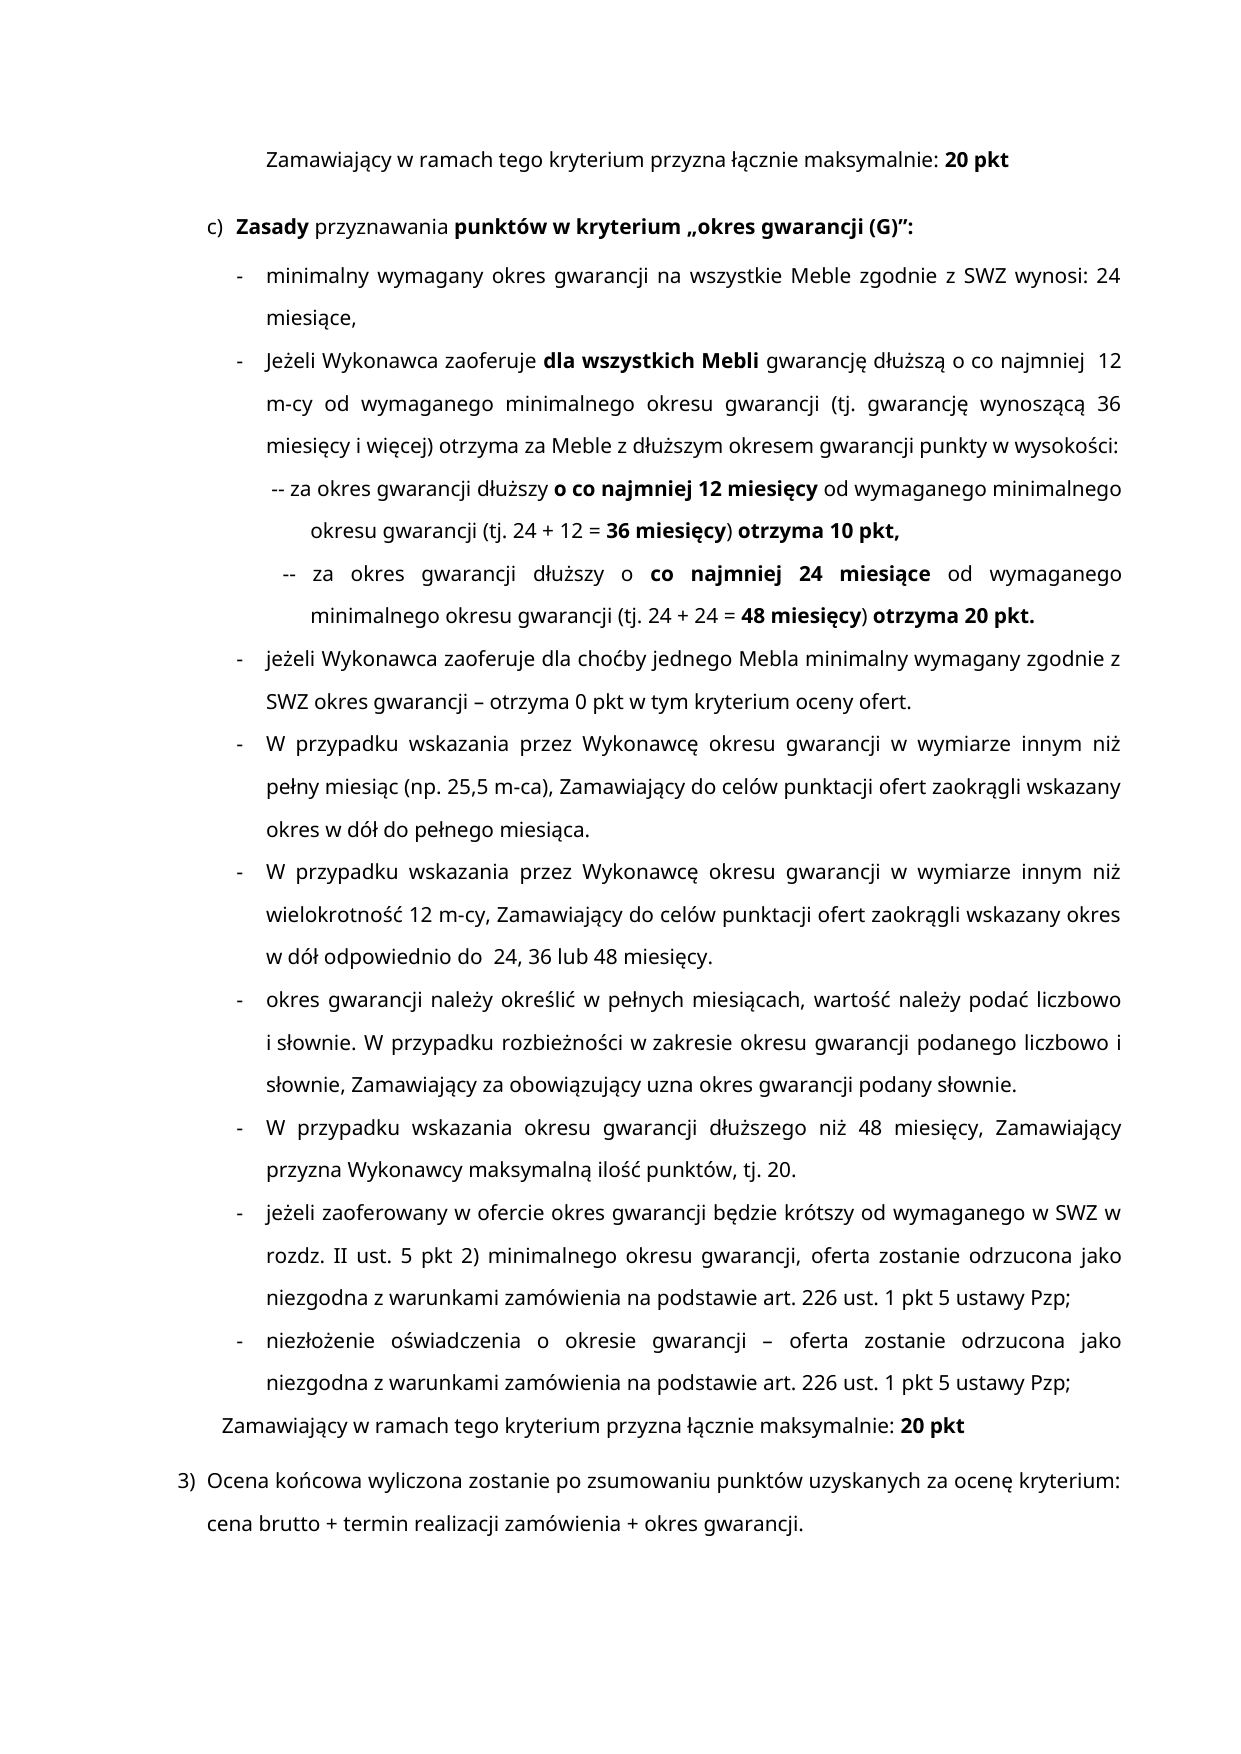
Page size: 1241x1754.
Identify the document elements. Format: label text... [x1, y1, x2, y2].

list niezłożenie oświadczenia o okresie gwarancji – oferta zostanie odrzucona jako niezgodna z warunkami zamówienia na podstawie art. 226 ust. 1 pkt 5 ustawy Pzp; [236, 1326, 1122, 1397]
text -- za okres gwarancji dłuższy o co najmniej 12 miesięcy od wymaganego minimalnego okresu gwarancji (tj. 24 + 12 = 36 miesięcy) otrzyma 10 pkt, [266, 474, 1122, 545]
list W przypadku wskazania okresu gwarancji dłuższego niż 48 miesięcy, Zamawiający przyzna Wykonawcy maksymalną ilość punktów, tj. 20. [236, 1113, 1122, 1184]
text -- za okres gwarancji dłuższy o co najmniej 24 miesiące od wymaganego minimalnego okresu gwarancji (tj. 24 + 24 = 48 miesięcy) otrzyma 20 pkt. [266, 559, 1122, 630]
subtitle Zasady przyznawania punktów w kryterium „okres gwarancji (G)”: [207, 212, 1122, 240]
text Zamawiający w ramach tego kryterium przyzna łącznie maksymalnie: 20 pkt [207, 145, 1122, 174]
text Zamawiający w ramach tego kryterium przyzna łącznie maksymalnie: 20 pkt [207, 1411, 1122, 1439]
list minimalny wymagany okres gwarancji na wszystkie Meble zgodnie z SWZ wynosi: 24 miesiące, [236, 261, 1122, 332]
subtitle Ocena końcowa wyliczona zostanie po zsumowaniu punktów uzyskanych za ocenę kryterium: cena brutto + termin realizacji zamówienia + okres gwarancji. [177, 1466, 1122, 1537]
list jeżeli zaoferowany w ofercie okres gwarancji będzie krótszy od wymaganego w SWZ w rozdz. II ust. 5 pkt 2) minimalnego okresu gwarancji, oferta zostanie odrzucona jako niezgodna z warunkami zamówienia na podstawie art. 226 ust. 1 pkt 5 ustawy Pzp; [236, 1198, 1122, 1312]
list jeżeli Wykonawca zaoferuje dla choćby jednego Mebla minimalny wymagany zgodnie z SWZ okres gwarancji – otrzyma 0 pkt w tym kryterium oceny ofert. [236, 644, 1122, 715]
list W przypadku wskazania przez Wykonawcę okresu gwarancji w wymiarze innym niż pełny miesiąc (np. 25,5 m-ca), Zamawiający do celów punktacji ofert zaokrągli wskazany okres w dół do pełnego miesiąca. [236, 729, 1122, 843]
list W przypadku wskazania przez Wykonawcę okresu gwarancji w wymiarze innym niż wielokrotność 12 m-cy, Zamawiający do celów punktacji ofert zaokrągli wskazany okres w dół odpowiednio do 24, 36 lub 48 miesięcy. [236, 857, 1122, 971]
list okres gwarancji należy określić w pełnych miesiącach, wartość należy podać liczbowo i słownie. W przypadku rozbieżności w zakresie okresu gwarancji podanego liczbowo i słownie, Zamawiający za obowiązujący uzna okres gwarancji podany słownie. [236, 985, 1122, 1099]
list Jeżeli Wykonawca zaoferuje dla wszystkich Mebli gwarancję dłuższą o co najmniej 12 m-cy od wymaganego minimalnego okresu gwarancji (tj. gwarancję wynoszącą 36 miesięcy i więcej) otrzyma za Meble z dłuższym okresem gwarancji punkty w wysokości: [236, 346, 1122, 460]
